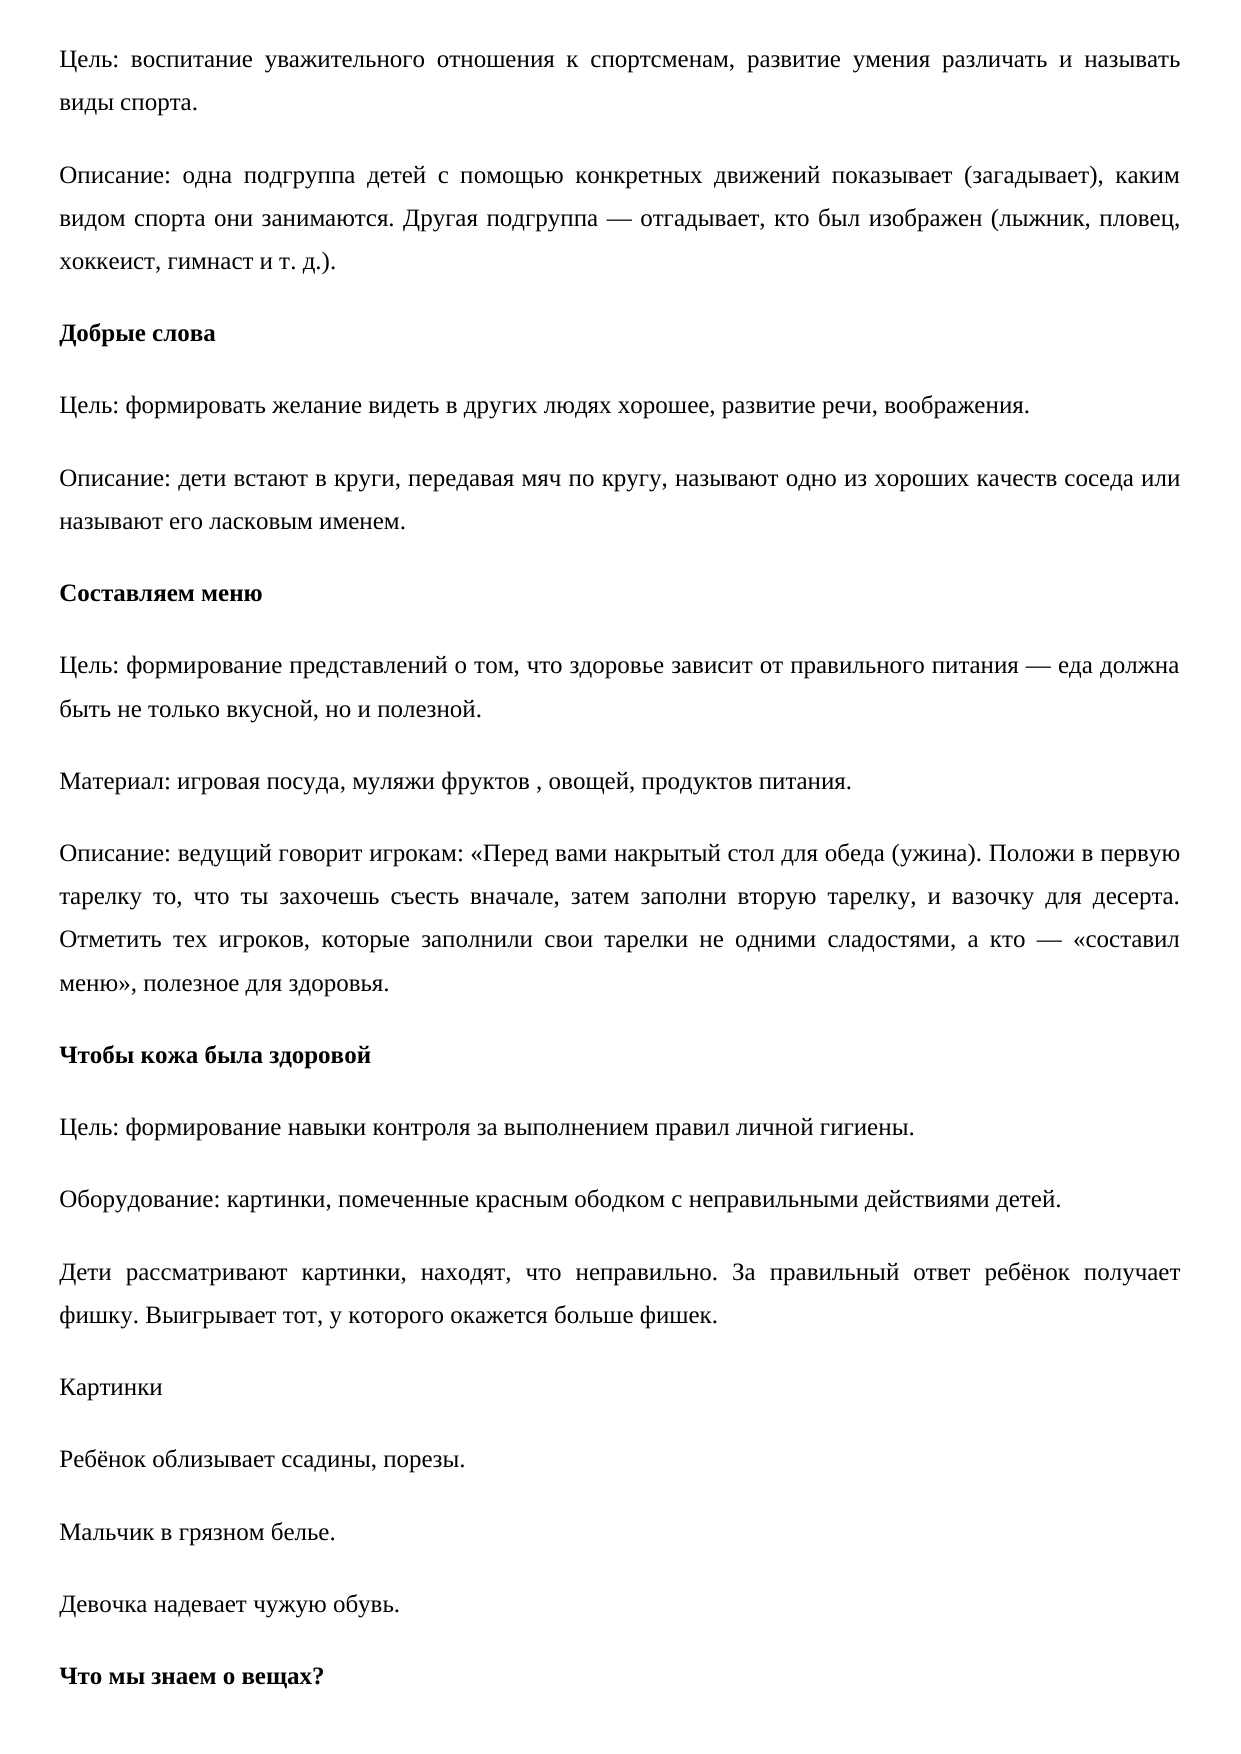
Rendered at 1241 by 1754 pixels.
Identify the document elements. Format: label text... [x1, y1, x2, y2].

text Девочка надевает чужую обувь. [59, 1589, 1181, 1618]
text Описание: одна подгруппа детей с помощью конкретных движений показывает (загадывает), каким видом спорта они занимаются. Другая подгруппа — отгадывает, кто был изображен (лыжник, пловец, хоккеист, гимнаст и т. д.). [59, 160, 1181, 275]
text Составляем меню [59, 578, 1181, 607]
text Описание: ведущий говорит игрокам: «Перед вами накрытый стол для обеда (ужина). Положи в первую тарелку то, что ты захочешь съесть вначале, затем заполни вторую тарелку, и вазочку для десерта. Отметить тех игроков, которые заполнили свои тарелки не одними сладостями, а кто — «составил меню», полезное для здоровья. [59, 838, 1181, 996]
text Ребёнок облизывает ссадины, порезы. [59, 1444, 1181, 1473]
text Чтобы кожа была здоровой [59, 1040, 1181, 1069]
text Картинки [59, 1372, 1181, 1401]
text Описание: дети встают в круги, передавая мяч по кругу, называют одно из хороших качеств соседа или называют его ласковым именем. [59, 463, 1181, 535]
text Дети рассматривают картинки, находят, что неправильно. За правильный ответ ребёнок получает фишку. Выигрывает тот, у которого окажется больше фишек. [59, 1257, 1181, 1329]
text Цель: формирование навыки контроля за выполнением правил личной гигиены. [59, 1112, 1181, 1141]
text Мальчик в грязном белье. [59, 1517, 1181, 1546]
text Материал: игровая посуда, муляжи фруктов , овощей, продуктов питания. [59, 766, 1181, 795]
text Цель: воспитание уважительного отношения к спортсменам, развитие умения различать и называть виды спорта. [59, 44, 1181, 116]
text Оборудование: картинки, помеченные красным ободком с неправильными действиями детей. [59, 1184, 1181, 1213]
text Цель: формировать желание видеть в других людях хорошее, развитие речи, воображения. [59, 391, 1181, 419]
text Цель: формирование представлений о том, что здоровье зависит от правильного питания — еда должна быть не только вкусной, но и полезной. [59, 651, 1181, 722]
text Что мы знаем о вещах? [59, 1661, 1181, 1690]
text Добрые слова [59, 318, 1181, 347]
